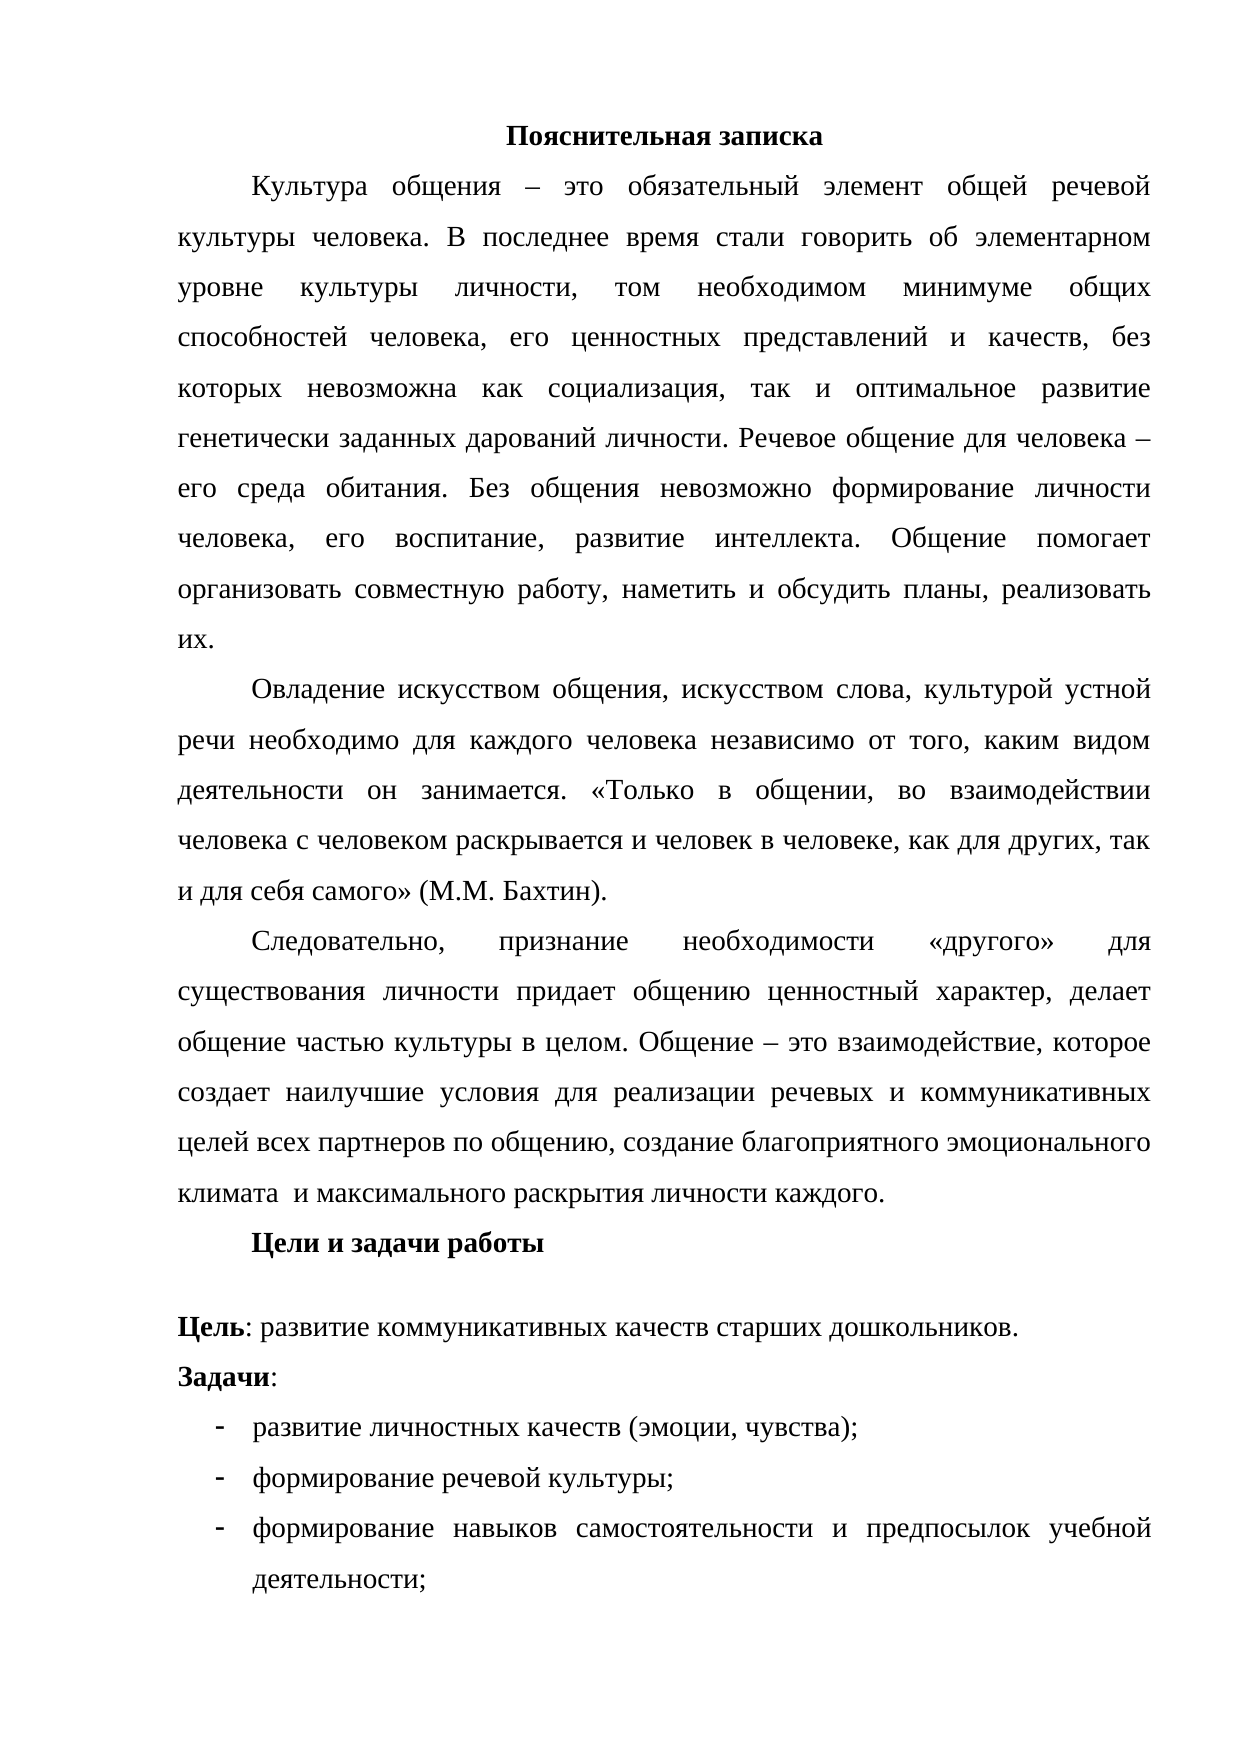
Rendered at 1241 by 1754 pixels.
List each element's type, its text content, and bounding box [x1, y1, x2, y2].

text Культура общения – это обязательный элемент общей речевой культуры человека. В последнее время стали говорить об элементарном уровне культуры личности, том необходимом минимуме общих способностей человека, его ценностных представлений и качеств, без которых невозможна как социализация, так и оптимальное развитие генетически заданных дарований личности. Речевое общение для человека – его среда обитания. Без общения невозможно формирование личности человека, его воспитание, развитие интеллекта. Общение помогает организовать совместную работу, наметить и обсудить планы, реализовать их. [177, 168, 1152, 655]
text Овладение искусством общения, искусством слова, культурой устной речи необходимо для каждого человека независимо от того, каким видом деятельности он занимается. «Только в общении, во взаимодействии человека с человеком раскрывается и человек в человеке, как для других, так и для себя самого» (М.М. Бахтин). [177, 672, 1152, 906]
text Следовательно, признание необходимости «другого» для существования личности придает общению ценностный характер, делает общение частью культуры в целом. Общение – это взаимодействие, которое создает наилучшие условия для реализации речевых и коммуникативных целей всех партнеров по общению, создание благоприятного эмоционального климата и максимального раскрытия личности каждого. [177, 923, 1152, 1208]
text Цель: развитие коммуникативных качеств старших дошкольников. [177, 1309, 1152, 1342]
text Пояснительная записка [177, 118, 1152, 152]
text Цели и задачи работы [177, 1225, 1152, 1258]
list формирование речевой культуры; [215, 1460, 1152, 1493]
list формирование навыков самостоятельности и предпосылок учебной деятельности; [215, 1510, 1152, 1594]
list развитие личностных качеств (эмоции, чувства); [215, 1409, 1152, 1443]
text Задачи: [177, 1359, 1152, 1393]
